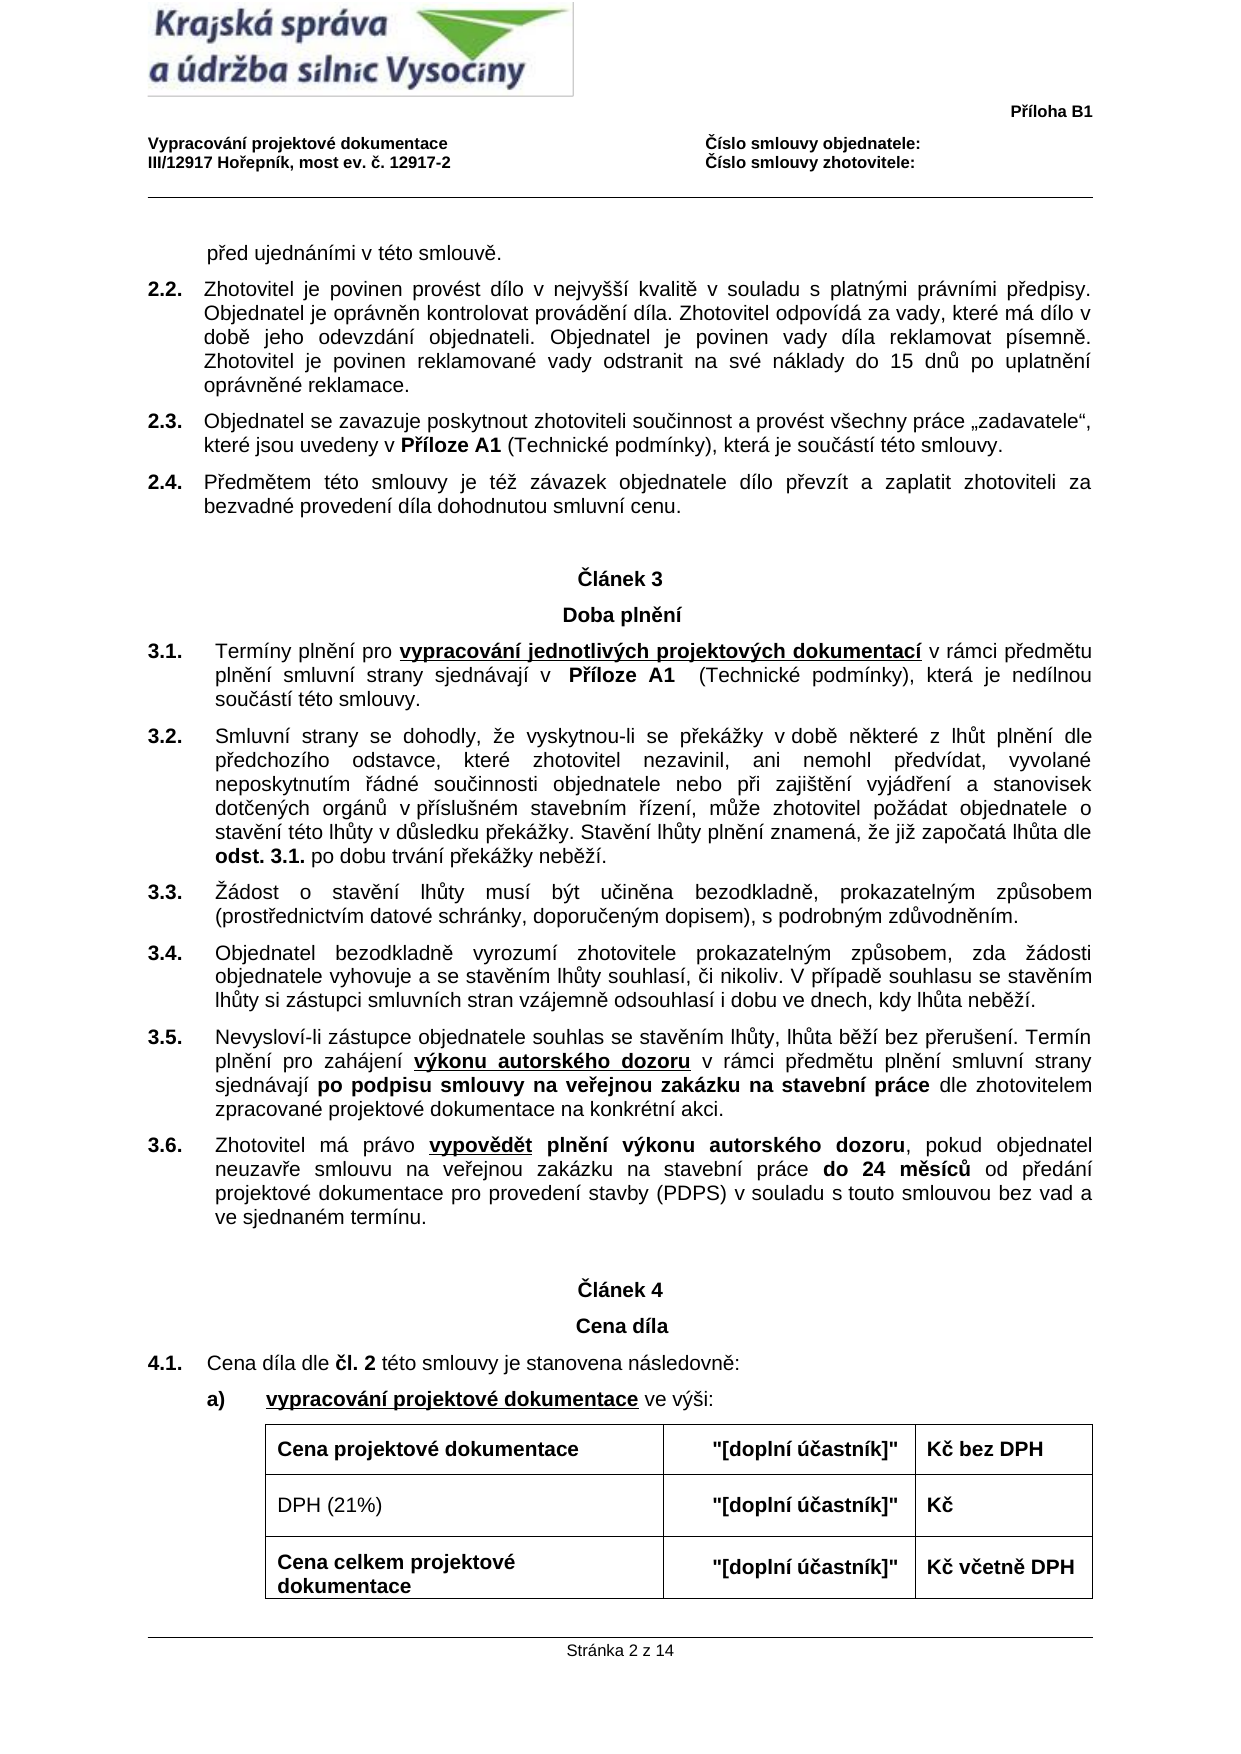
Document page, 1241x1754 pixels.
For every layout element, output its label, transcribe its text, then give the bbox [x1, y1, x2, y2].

list Cena díla dle čl. 2 této smlouvy je stanovena následovně: [148, 1351, 1093, 1375]
list vypracování projektové dokumentace ve výši: [207, 1387, 1093, 1411]
list Žádost o stavění lhůty musí být učiněna bezodkladně, prokazatelným způsobem (prostřednictvím datové schránky, doporučeným dopisem), s podrobným zdůvodněním. [148, 880, 1093, 928]
list Objednatel bezodkladně vyrozumí zhotovitele prokazatelným způsobem, zda žádosti objednatele vyhovuje a se stavěním lhůty souhlasí, či nikoliv. V případě souhlasu se stavěním lhůty si zástupci smluvních stran vzájemně odsouhlasí i dobu ve dnech, kdy lhůta neběží. [148, 940, 1093, 1012]
list Zhotovitel je povinen provést dílo v nejvyšší kvalitě v souladu s platnými právními předpisy. Objednatel je oprávněn kontrolovat provádění díla. Zhotovitel odpovídá za vady, které má dílo v době jeho odevzdání objednateli. Objednatel je povinen vady díla reklamovat písemně. Zhotovitel je povinen reklamované vady odstranit na své náklady do 15 dnů po uplatnění oprávněné reklamace. [148, 277, 1093, 397]
table_cell Kč včetně DPH [916, 1537, 1092, 1597]
list Smluvní strany se dohodly, že vyskytnou-li se překážky v době některé z lhůt plnění dle předchozího odstavce, které zhotovitel nezavinil, ani nemohl předvídat, vyvolané neposkytnutím řádné součinnosti objednatele nebo při zajištění vyjádření a stanovisek dotčených orgánů v příslušném stavebním řízení, může zhotovitel požádat objednatele o stavění této lhůty v důsledku překážky. Stavění lhůty plnění znamená, že již započatá lhůta dle odst. 3.1. po dobu trvání překážky neběží. [148, 724, 1093, 867]
table_header [664, 1425, 915, 1474]
table_cell [664, 1475, 915, 1536]
picture [147, 2, 574, 98]
table_cell Cena celkem projektové dokumentace [266, 1537, 663, 1597]
list Objednatel se zavazuje poskytnout zhotoviteli součinnost a provést všechny práce „zadavatele“, které jsou uvedeny v Příloze A1 (Technické podmínky), která je součástí této smlouvy. [148, 409, 1093, 457]
list Termíny plnění pro vypracování jednotlivých projektových dokumentací v rámci předmětu plnění smluvní strany sjednávají v Příloze A1 (Technické podmínky), která je nedílnou součástí této smlouvy. [148, 639, 1093, 711]
table_header Kč bez DPH [916, 1425, 1092, 1474]
table_cell [664, 1537, 915, 1597]
list Zhotovitel má právo vypovědět plnění výkonu autorského dozoru, pokud objednatel neuzavře smlouvu na veřejnou zakázku na stavební práce do 24 měsíců od předání projektové dokumentace pro provedení stavby (PDPS) v souladu s touto smlouvou bez vad a ve sjednaném termínu. [148, 1133, 1093, 1229]
list Článek 4 [148, 1278, 1093, 1302]
list Nevysloví-li zástupce objednatele souhlas se stavěním lhůty, lhůta běží bez přerušení. Termín plnění pro zahájení výkonu autorského dozoru v rámci předmětu plnění smluvní strany sjednávají po podpisu smlouvy na veřejnou zakázku na stavební práce dle zhotovitelem zpracované projektové dokumentace na konkrétní akci. [148, 1025, 1093, 1121]
list Cena díla [148, 1314, 1096, 1338]
list Článek 3 [148, 566, 1093, 590]
list Předmětem této smlouvy je též závazek objednatele dílo převzít a zaplatit zhotoviteli za bezvadné provedení díla dohodnutou smluvní cenu. [148, 469, 1093, 517]
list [148, 240, 1093, 264]
table_cell Kč [916, 1475, 1092, 1536]
list Doba plnění [148, 603, 1096, 627]
table_header Cena projektové dokumentace [266, 1425, 663, 1474]
table_cell DPH (21%) [266, 1475, 663, 1536]
